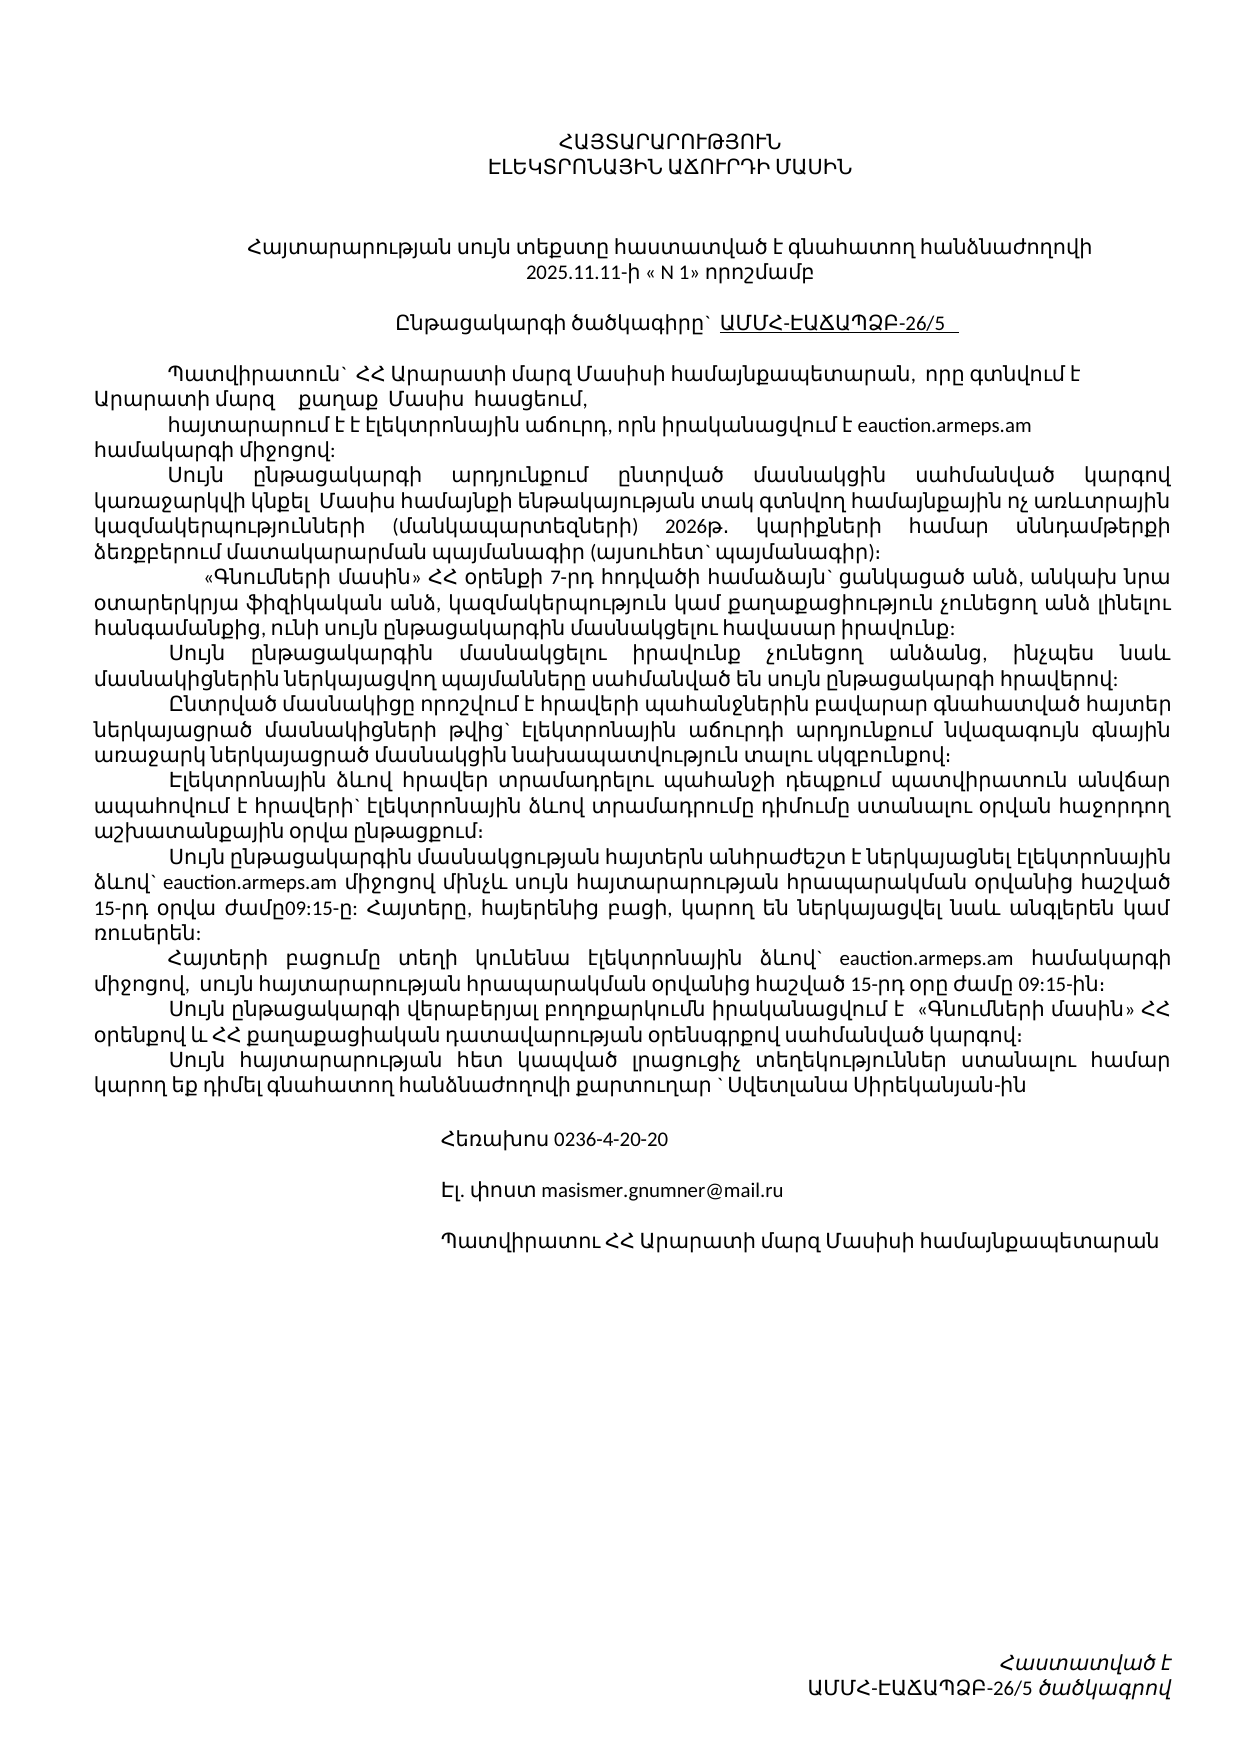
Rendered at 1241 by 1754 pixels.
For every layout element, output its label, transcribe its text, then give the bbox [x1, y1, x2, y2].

text Սույն ընթացակարգի արդյունքում ընտրված մասնակցին սահմանված կարգով կառաջարկվի կնքել Մասիս համայնքի ենթակայության տակ գտնվող համայնքային ոչ առևտրային կազմակերպությունների (մանկապարտեզների) 2026թ․ կարիքների համար սննդամթերքի ձեռքբերում մատակարարման պայմանագիր (այսուհետ` պայմանագիր)։ [94, 463, 1171, 564]
text Էլեկտրոնային ձևով հրավեր տրամադրելու պահանջի դեպքում պատվիրատուն անվճար ապահովում է հրավերի` էլեկտրոնային ձևով տրամադրումը դիմումը ստանալու օրվան հաջորդող աշխատանքային օրվա ընթացքում։ [94, 768, 1171, 844]
text 2025.11.11 -ի « N 1» որոշմամբ [94, 259, 1171, 285]
text Պատվիրատու ՀՀ Արարատի մարզ Մասիսի համայնքապետարան [94, 1228, 1171, 1253]
text Սույն ընթացակարգին մասնակցելու իրավունք չունեցող անձանց, ինչպես նաև մասնակիցներին ներկայացվող պայմանները սահմանված են սույն ընթացակարգի հրավերով: [94, 641, 1171, 691]
text Հայտարարության սույն տեքստը հաստատված է գնահատող հանձնաժողովի [94, 234, 1171, 259]
text Հայտերի բացումը տեղի կունենա էլեկտրոնային ձևով` eauction.armeps.am համակարգի միջոցով, սույն հայտարարության հրապարակման օրվանից հաշված 15-րդ օրը ժամը 09:15-ին։ [94, 946, 1171, 996]
text Ընթացակարգի ծածկագիրը` ԱՄՄՀ-ԷԱՃԱՊՁԲ-26/5 [94, 310, 1171, 336]
text Սույն ընթացակարգի վերաբերյալ բողոքարկումն իրականացվում է «Գնումների մասին» ՀՀ օրենքով և ՀՀ քաղաքացիական դատավարության օրենսգրքով սահմանված կարգով։ [94, 996, 1171, 1047]
text հայտարարում է է էլեկտրոնային աճուրդ, որն իրականացվում է eauction.armeps.am համակարգի միջոցով: [94, 412, 1171, 463]
text Հեռախոս 0236-4-20-20 [94, 1126, 1171, 1152]
text ԱՄՄՀ-ԷԱՃԱՊՁԲ-26/5 ծածկագրով [94, 1675, 1171, 1701]
text «Գնումների մասին» ՀՀ օրենքի 7-րդ հոդվածի համաձայն` ցանկացած անձ, անկախ նրա օտարերկրյա ֆիզիկական անձ, կազմակերպություն կամ քաղաքացիություն չունեցող անձ լինելու հանգամանքից, ունի սույն ընթացակարգին մասնակցելու հավասար իրավունք: [94, 564, 1171, 641]
text Սույն ընթացակարգին մասնակցության հայտերն անհրաժեշտ է ներկայացնել էլեկտրոնային ձևով` eauction.armeps.am միջոցով մինչև սույն հայտարարության հրապարակման օրվանից հաշված 15-րդ օրվա ժամը09:15-ը: Հայտերը, հայերենից բացի, կարող են ներկայացվել նաև անգլերեն կամ ռուսերեն: [94, 844, 1171, 946]
text Սույն հայտարարության հետ կապված լրացուցիչ տեղեկություններ ստանալու համար կարող եք դիմել գնահատող հանձնաժողովի քարտուղար ` Սվետլանա Սիրեկանյան-ին [94, 1047, 1171, 1098]
text Պատվիրատուն` ՀՀ Արարատի մարզ Մասիսի համայնքապետարան, որը գտնվում է Արարատի մարզ քաղաք Մասիս հասցեում, [94, 361, 1171, 412]
text Ընտրված մասնակիցը որոշվում է հրավերի պահանջներին բավարար գնահատված հայտեր ներկայացրած մասնակիցների թվից` էլեկտրոնային աճուրդի արդյունքում նվազագույն գնային առաջարկ ներկայացրած մասնակցին նախապատվություն տալու սկզբունքով։ [94, 691, 1171, 768]
text Հաստատված է [94, 1650, 1171, 1675]
text ՀԱՅՏԱՐԱՐՈՒԹՅՈՒՆ [94, 129, 1171, 154]
text ԷԼԵԿՏՐՈՆԱՅԻՆ ԱՃՈՒՐԴԻ ՄԱՍԻՆ [94, 154, 1171, 180]
text Էլ. փոստ masismer.gnumner@mail.ru [94, 1177, 1171, 1203]
